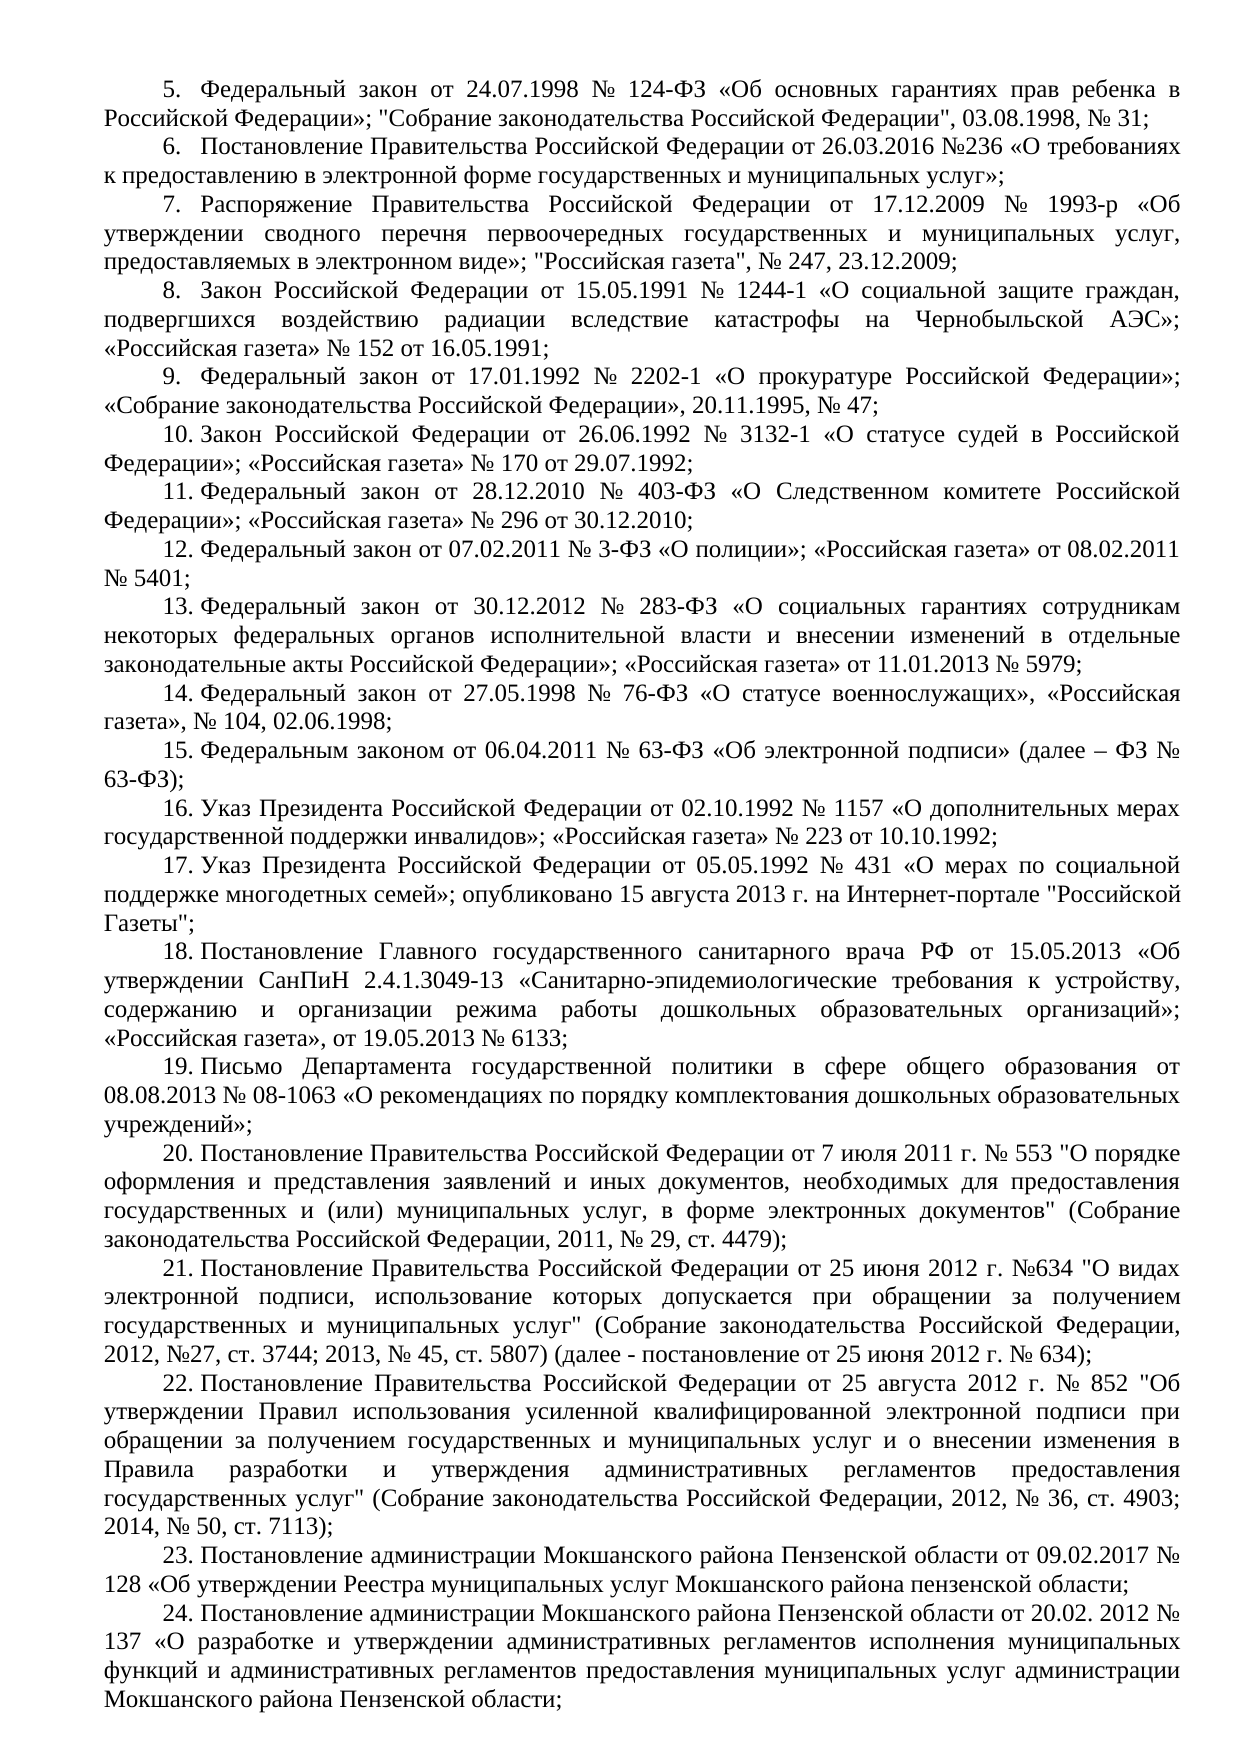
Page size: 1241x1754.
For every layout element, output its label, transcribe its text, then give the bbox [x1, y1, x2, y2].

list Федеральный закон от 30.12.2012 № 283-ФЗ «О социальных гарантиях сотрудникам некоторых федеральных органов исполнительной власти и внесении изменений в отдельные законодательные акты Российской Федерации»; «Российская газета» от 11.01.2013 № 5979; [103, 591, 1181, 678]
list Указ Президента Российской Федерации от 02.10.1992 № 1157 «О дополнительных мерах государственной поддержки инвалидов»; «Российская газета» № 223 от 10.10.1992; [103, 793, 1181, 850]
list Указ Президента Российской Федерации от 05.05.1992 № 431 «О мерах по социальной поддержке многодетных семей»; опубликовано 15 августа 2013 г. на Интернет-портале "Российской Газеты"; [103, 850, 1181, 936]
list Закон Российской Федерации от 15.05.1991 № 1244-1 «О социальной защите граждан, подвергшихся воздействию радиации вследствие катастрофы на Чернобыльской АЭС»; «Российская газета» № 152 от 16.05.1991; [103, 275, 1181, 361]
list Постановление администрации Мокшанского района Пензенской области от 09.02.2017 № 128 «Об утверждении Реестра муниципальных услуг Мокшанского района пензенской области; [103, 1540, 1181, 1598]
list Распоряжение Правительства Российской Федерации от 17.12.2009 № 1993-р «Об утверждении сводного перечня первоочередных государственных и муниципальных услуг, предоставляемых в электронном виде»; "Российская газета", № 247, 23.12.2009; [103, 189, 1181, 275]
list Закон Российской Федерации от 26.06.1992 № 3132-1 «О статусе судей в Российской Федерации»; «Российская газета» № 170 от 29.07.1992; [103, 419, 1181, 476]
list Федеральный закон от 17.01.1992 № 2202-1 «О прокуратуре Российской Федерации»; «Собрание законодательства Российской Федерации», 20.11.1995, № 47; [103, 361, 1181, 419]
list Федеральным законом от 06.04.2011 № 63-ФЗ «Об электронной подписи» (далее – ФЗ № 63-ФЗ); [103, 735, 1181, 793]
list Федеральный закон от 27.05.1998 № 76-ФЗ «О статусе военнослужащих», «Российская газета», № 104, 02.06.1998; [103, 678, 1181, 735]
list Постановление Правительства Российской Федерации от 25 августа . № 852 "Об утверждении Правил использования усиленной квалифицированной электронной подписи при обращении за получением государственных и муниципальных услуг и о внесении изменения в Правила разработки и утверждения административных регламентов предоставления государственных услуг" (Собрание законодательства Российской Федерации, 2012, № 36, ст. 4903; 2014, № 50, ст. 7113); [103, 1368, 1181, 1540]
list Постановление Правительства Российской Федерации от 7 июля . № 553 "О порядке оформления и представления заявлений и иных документов, необходимых для предоставления государственных и (или) муниципальных услуг, в форме электронных документов" (Собрание законодательства Российской Федерации, 2011, № 29, ст. 4479); [103, 1138, 1181, 1253]
list Письмо Департамента государственной политики в сфере общего образования от 08.08.2013 № 08-1063 «О рекомендациях по порядку комплектования дошкольных образовательных учреждений»; [103, 1051, 1181, 1138]
list Постановление Главного государственного санитарного врача РФ от 15.05.2013 «Об утверждении СанПиН 2.4.1.3049-13 «Санитарно-эпидемиологические требования к устройству, содержанию и организации режима работы дошкольных образовательных организаций»; «Российская газета», от 19.05.2013 № 6133; [103, 936, 1181, 1051]
list Постановление администрации Мокшанского района Пензенской области от 20.02. 2012 № 137 «О разработке и утверждении административных регламентов исполнения муниципальных функций и административных регламентов предоставления муниципальных услуг администрации Мокшанского района Пензенской области; [103, 1598, 1181, 1713]
list Федеральный закон от 07.02.2011 № 3-ФЗ «О полиции»; «Российская газета» от 08.02.2011 № 5401; [103, 534, 1181, 591]
list Федеральный закон от 28.12.2010 № 403-ФЗ «О Следственном комитете Российской Федерации»; «Российская газета» № 296 от 30.12.2010; [103, 476, 1181, 534]
list Постановление Правительства Российской Федерации от 26.03.2016 №236 «О требованиях к предоставлению в электронной форме государственных и муниципальных услуг»; [103, 131, 1181, 189]
list Постановление Правительства Российской Федерации от 25 июня . №634 "О видах электронной подписи, использование которых допускается при обращении за получением государственных и муниципальных услуг" (Собрание законодательства Российской Федерации, 2012, №27, ст. 3744; 2013, № 45, ст. 5807) (далее - постановление от 25 июня . № 634); [103, 1253, 1181, 1368]
list Федеральный закон от 24.07.1998 № 124-ФЗ «Об основных гарантиях прав ребенка в Российской Федерации»; "Собрание законодательства Российской Федерации", 03.08.1998, № 31; [103, 74, 1181, 131]
